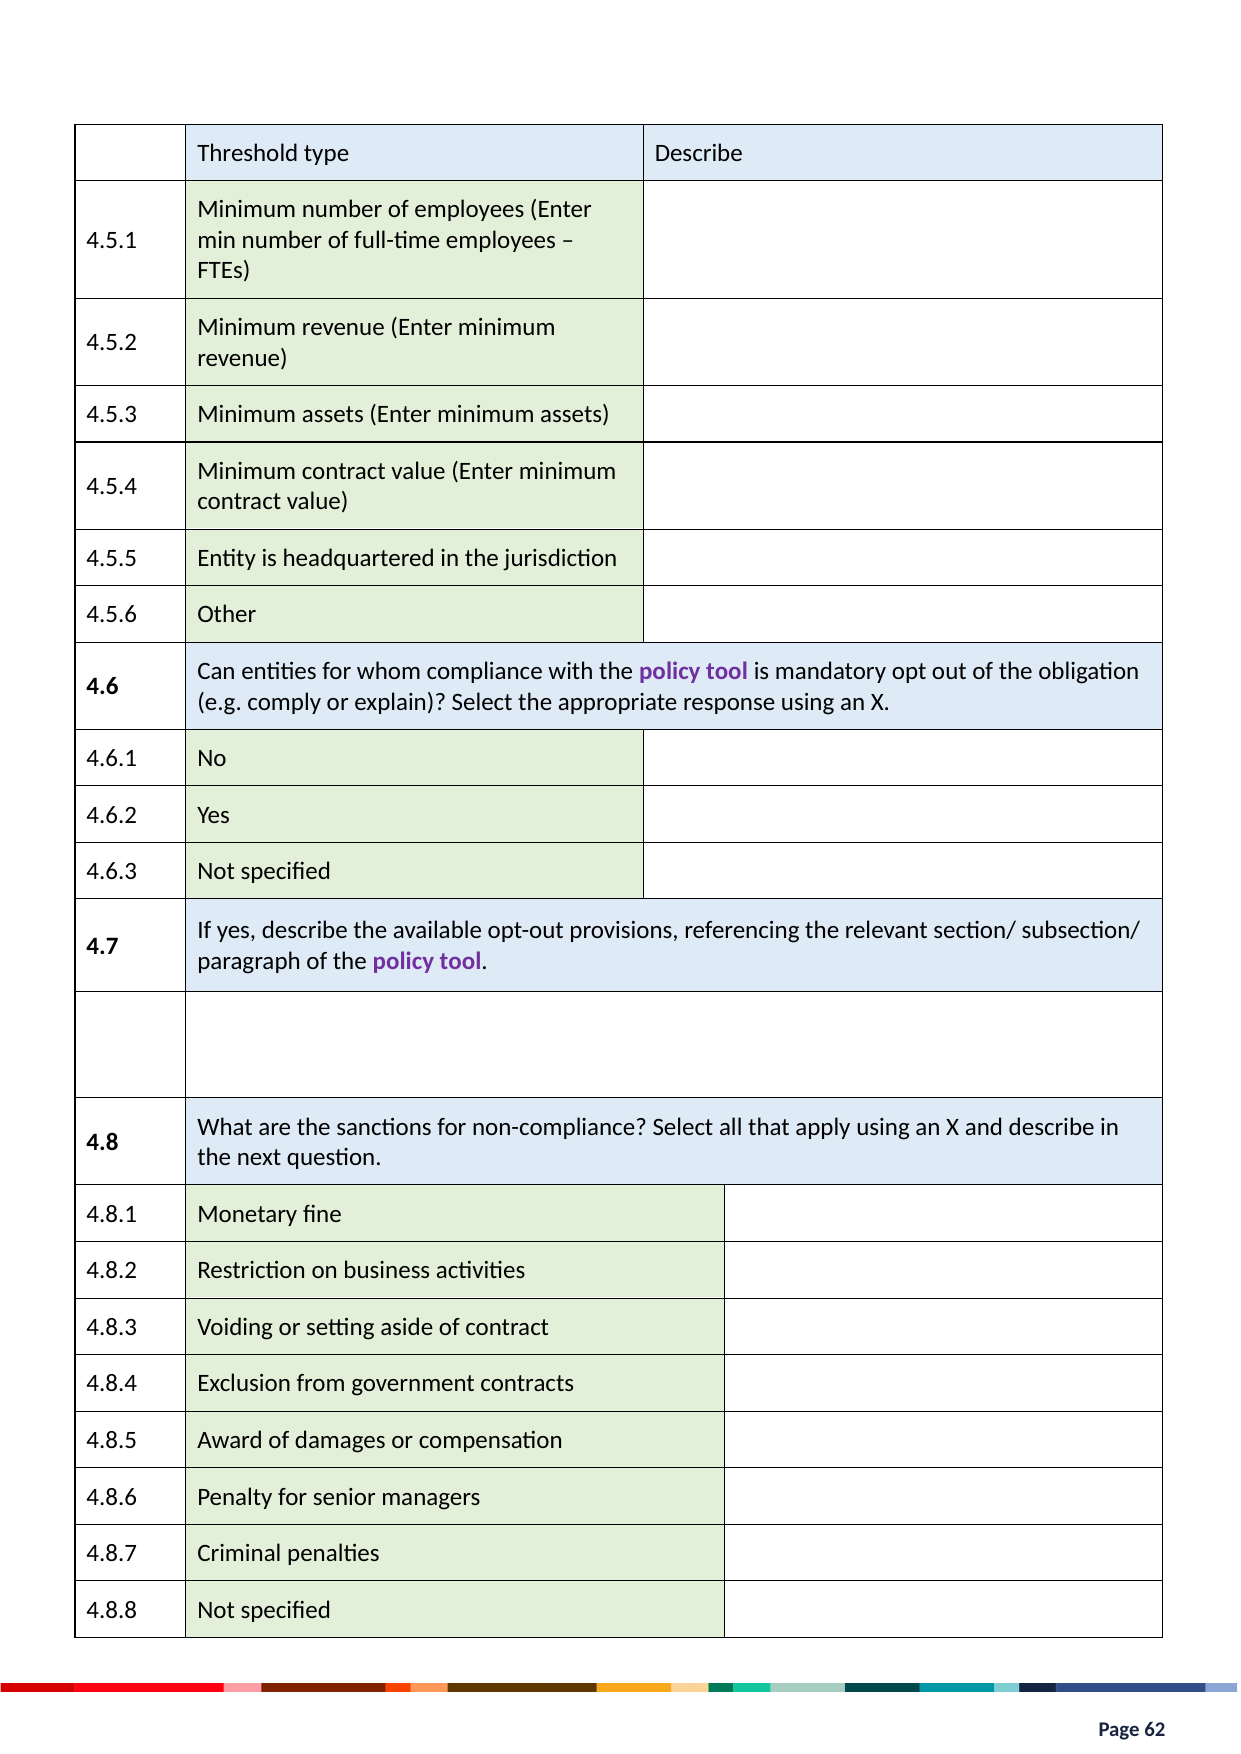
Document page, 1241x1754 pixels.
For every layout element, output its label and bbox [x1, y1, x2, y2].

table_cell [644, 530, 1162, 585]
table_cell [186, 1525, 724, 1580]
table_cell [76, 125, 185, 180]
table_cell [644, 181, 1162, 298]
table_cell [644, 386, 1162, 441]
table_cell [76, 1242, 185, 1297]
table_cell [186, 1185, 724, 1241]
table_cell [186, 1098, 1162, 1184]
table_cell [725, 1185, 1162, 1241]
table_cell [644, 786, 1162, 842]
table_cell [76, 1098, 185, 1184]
picture [0, 1683, 1236, 1692]
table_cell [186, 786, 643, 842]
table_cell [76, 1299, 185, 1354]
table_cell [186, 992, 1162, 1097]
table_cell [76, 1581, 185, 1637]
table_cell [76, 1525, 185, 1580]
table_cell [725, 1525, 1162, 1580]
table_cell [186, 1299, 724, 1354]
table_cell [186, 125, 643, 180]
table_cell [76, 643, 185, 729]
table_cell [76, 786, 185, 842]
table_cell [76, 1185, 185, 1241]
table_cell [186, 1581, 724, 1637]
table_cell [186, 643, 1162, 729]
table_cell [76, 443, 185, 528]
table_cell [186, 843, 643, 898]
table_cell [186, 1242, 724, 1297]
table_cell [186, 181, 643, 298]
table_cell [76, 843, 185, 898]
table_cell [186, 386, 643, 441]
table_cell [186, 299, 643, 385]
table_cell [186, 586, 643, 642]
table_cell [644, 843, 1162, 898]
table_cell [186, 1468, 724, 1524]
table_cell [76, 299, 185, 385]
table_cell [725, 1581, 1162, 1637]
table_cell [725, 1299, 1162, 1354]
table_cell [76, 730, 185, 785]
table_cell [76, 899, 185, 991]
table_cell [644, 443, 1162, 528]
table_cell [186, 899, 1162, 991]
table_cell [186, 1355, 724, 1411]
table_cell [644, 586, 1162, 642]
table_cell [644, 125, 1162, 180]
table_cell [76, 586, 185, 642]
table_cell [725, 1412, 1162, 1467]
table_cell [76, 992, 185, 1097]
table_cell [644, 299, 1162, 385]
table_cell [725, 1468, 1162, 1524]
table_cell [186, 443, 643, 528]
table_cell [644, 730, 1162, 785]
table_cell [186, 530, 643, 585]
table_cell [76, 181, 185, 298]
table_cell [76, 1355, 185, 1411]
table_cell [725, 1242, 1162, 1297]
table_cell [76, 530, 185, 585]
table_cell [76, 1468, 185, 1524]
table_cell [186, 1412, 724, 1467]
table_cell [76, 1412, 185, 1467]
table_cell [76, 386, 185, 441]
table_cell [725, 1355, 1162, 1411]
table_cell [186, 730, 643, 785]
